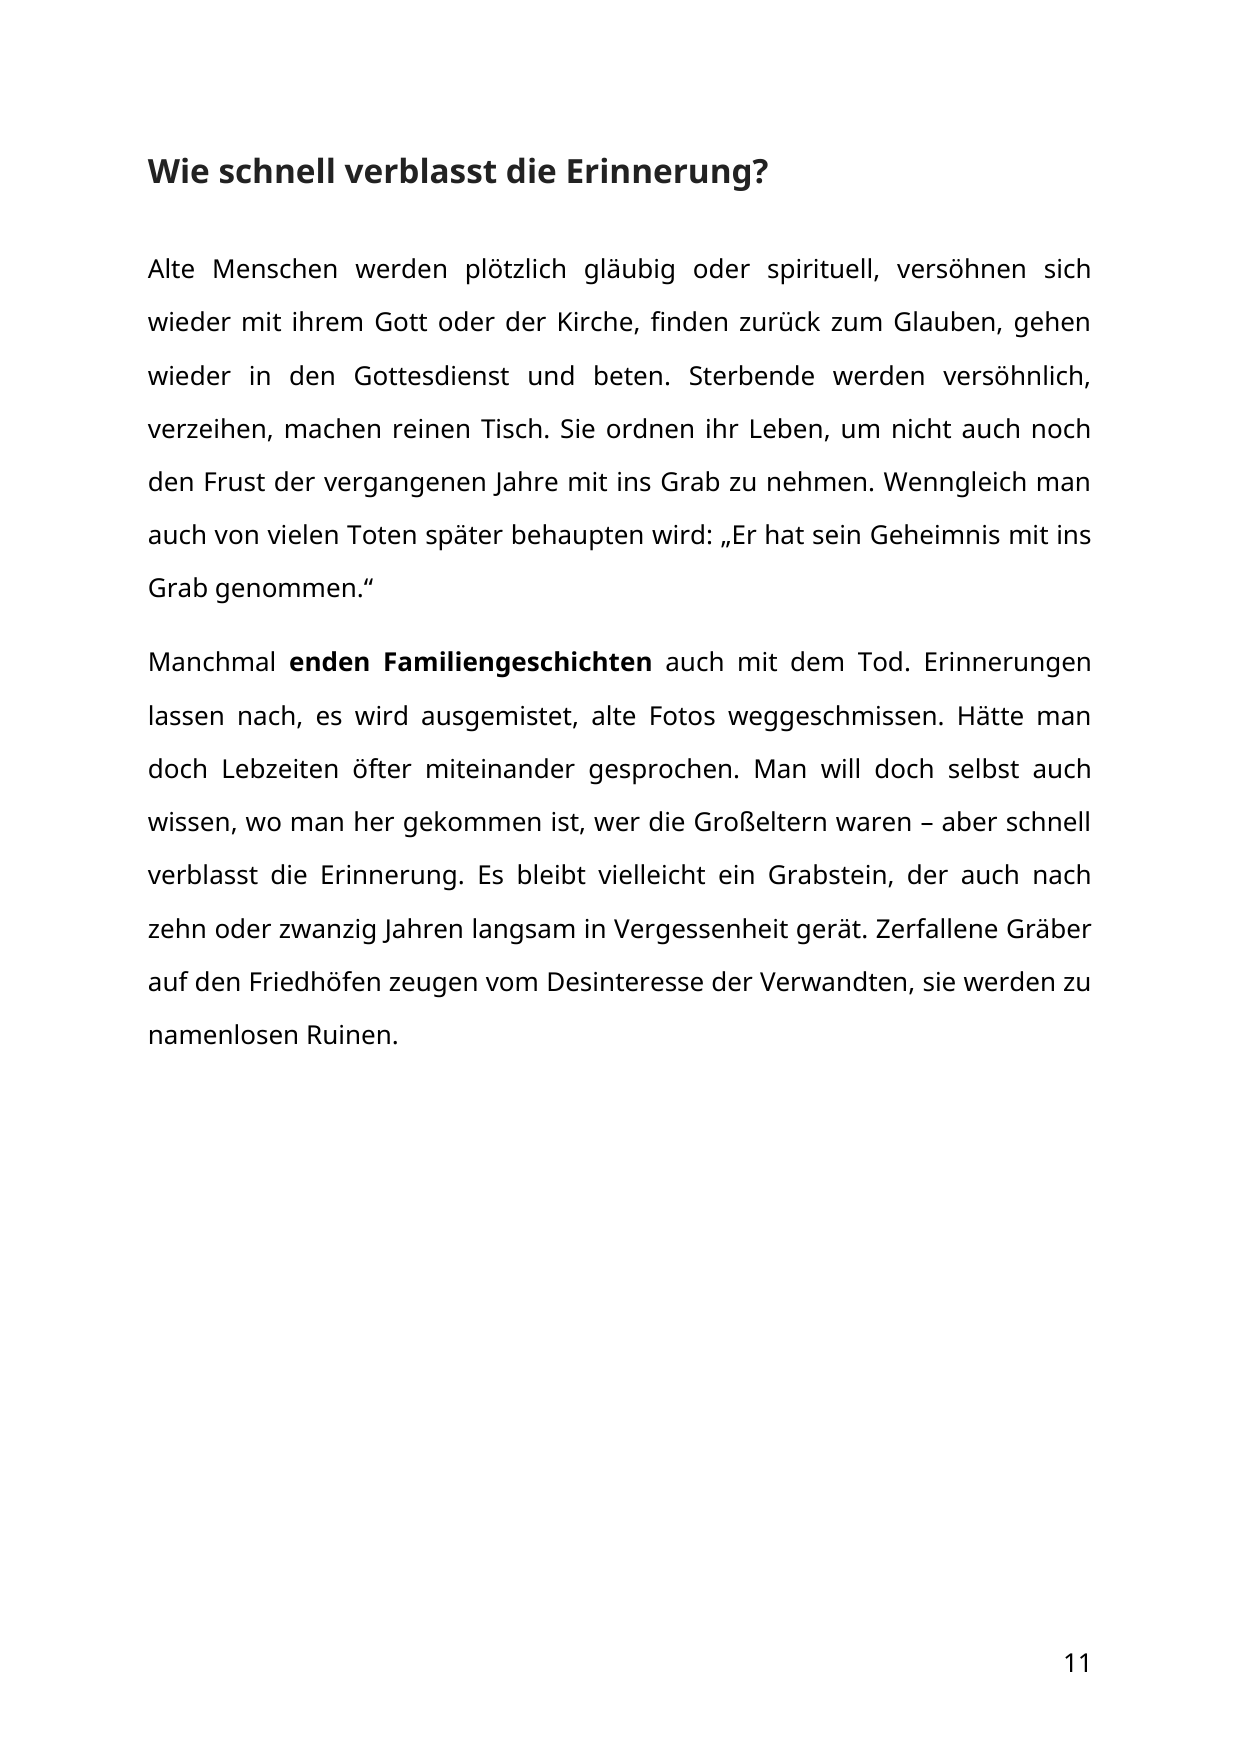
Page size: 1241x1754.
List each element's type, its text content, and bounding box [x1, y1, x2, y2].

text Manchmal enden Familiengeschichten auch mit dem Tod. Erinnerungen lassen nach, es wird ausgemistet, alte Fotos weggeschmissen. Hätte man doch Lebzeiten öfter miteinander gesprochen. Man will doch selbst auch wissen, wo man her gekommen ist, wer die Großeltern waren – aber schnell verblasst die Erinnerung. Es bleibt vielleicht ein Grabstein, der auch nach zehn oder zwanzig Jahren langsam in Vergessenheit gerät. Zerfallene Gräber auf den Friedhöfen zeugen vom Desinteresse der Verwandten, sie werden zu namenlosen Ruinen. [148, 644, 1093, 1052]
subtitle Wie schnell verblasst die Erinnerung? [148, 148, 1093, 193]
text Alte Menschen werden plötzlich gläubig oder spirituell, versöhnen sich wieder mit ihrem Gott oder der Kirche, finden zurück zum Glauben, gehen wieder in den Gottesdienst und beten. Sterbende werden versöhnlich, verzeihen, machen reinen Tisch. Sie ordnen ihr Leben, um nicht auch noch den Frust der vergangenen Jahre mit ins Grab zu nehmen. Wenngleich man auch von vielen Toten später behaupten wird: „Er hat sein Geheimnis mit ins Grab genommen.“ [148, 251, 1093, 606]
